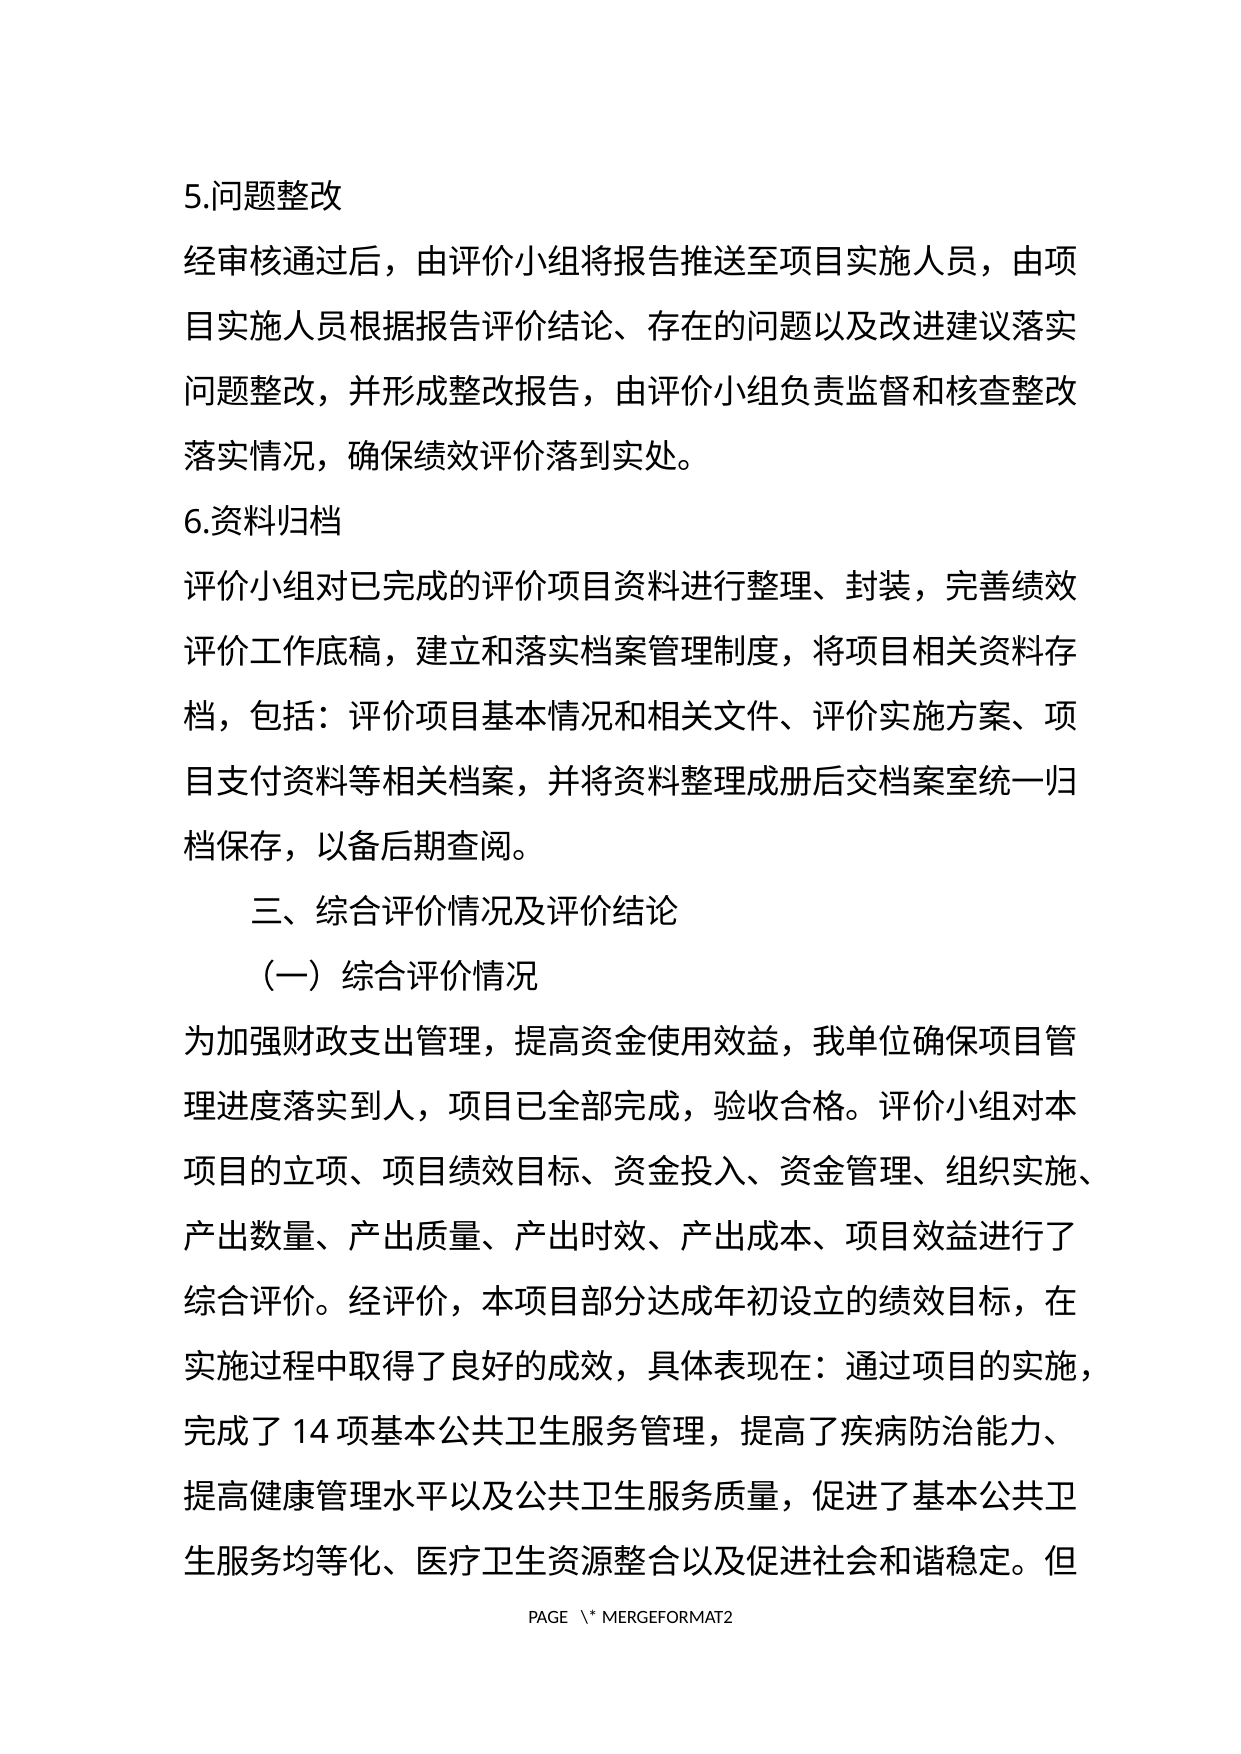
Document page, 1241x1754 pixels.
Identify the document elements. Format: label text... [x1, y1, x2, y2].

text 三、综合评价情况及评价结论 [183, 877, 1078, 942]
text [183, 942, 1078, 1592]
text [183, 162, 1078, 877]
